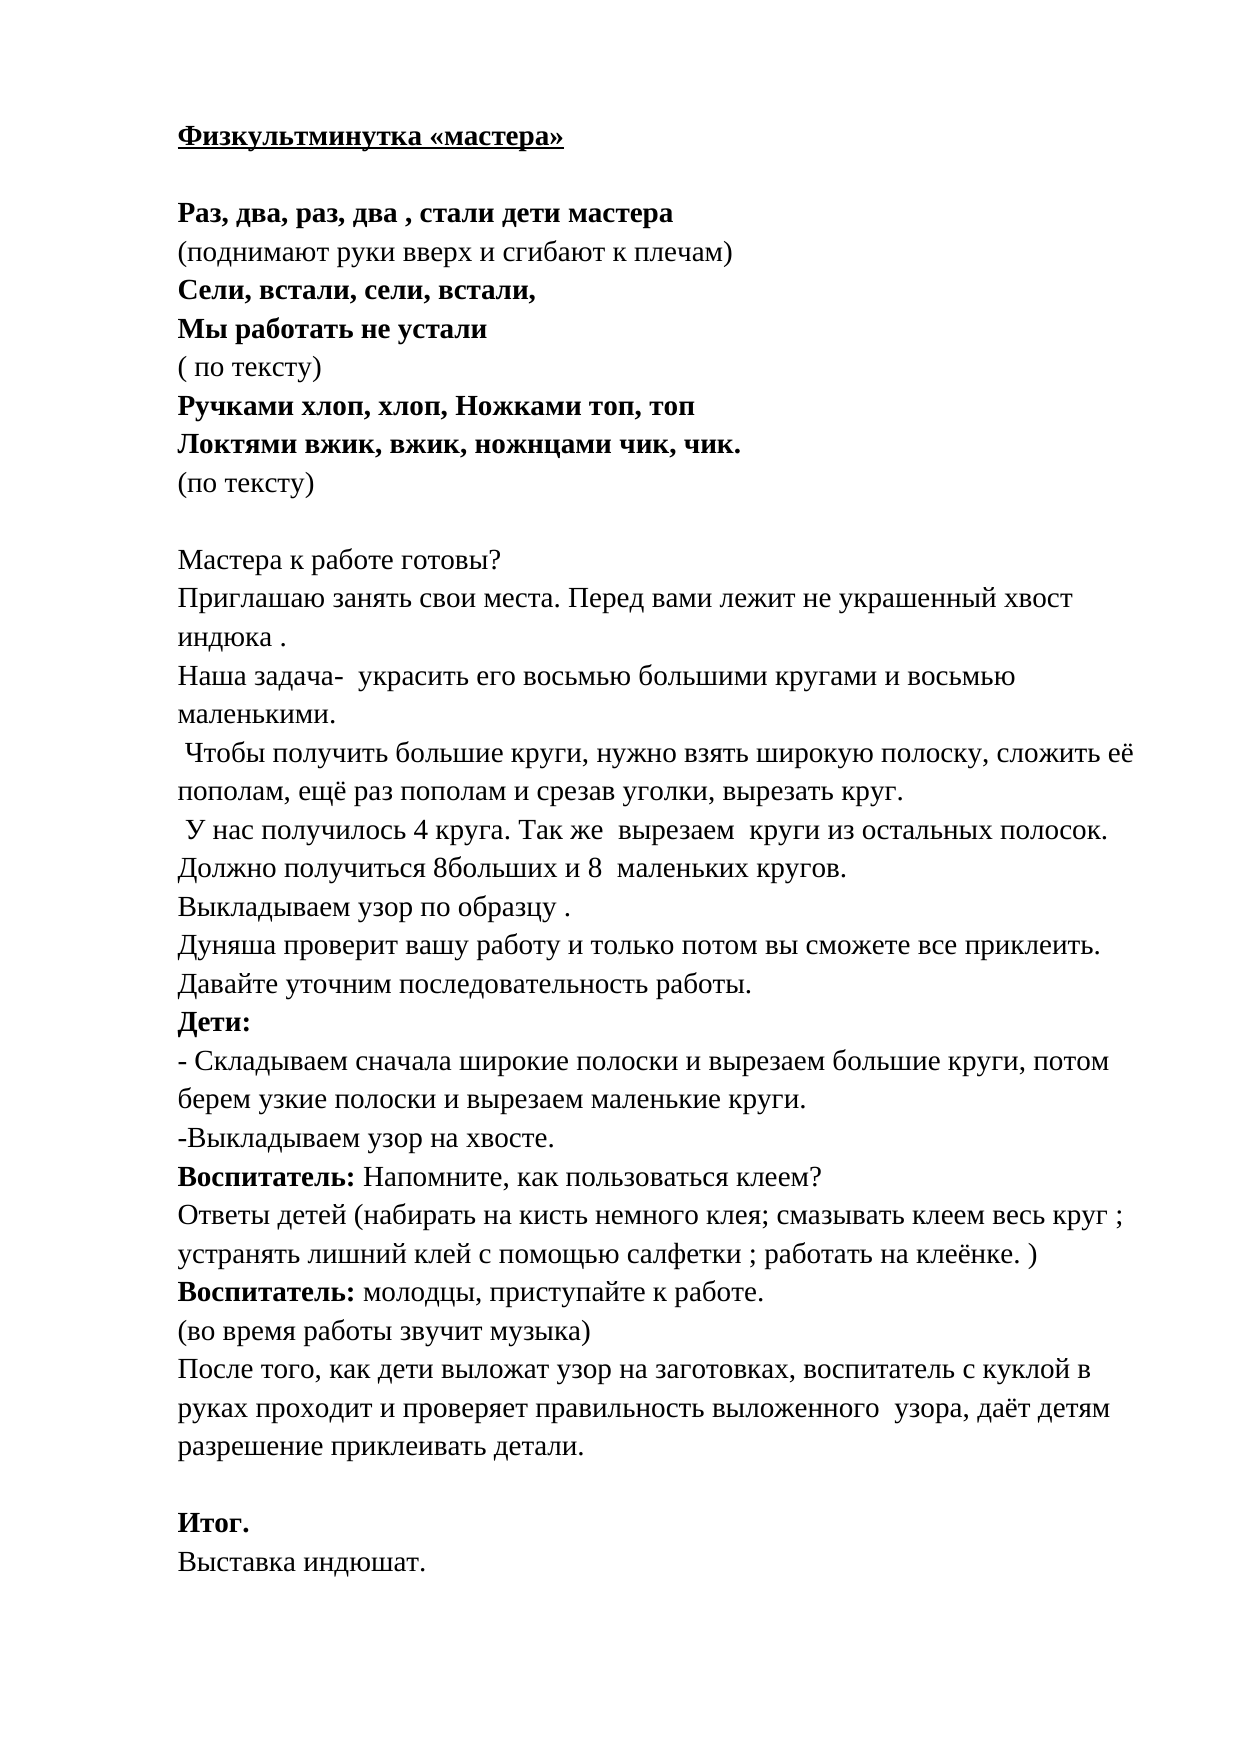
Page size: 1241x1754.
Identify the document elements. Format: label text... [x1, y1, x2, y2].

text Давайте уточним последовательность работы. [177, 966, 1152, 999]
text (во время работы звучит музыка) [177, 1313, 1152, 1346]
text Выкладываем узор по образцу . [177, 889, 1152, 922]
text Наша задача- украсить его восьмью большими кругами и восьмью маленькими. [177, 658, 1152, 730]
text (по тексту) [177, 465, 1152, 498]
text Воспитатель: Напомните, как пользоваться клеем? [177, 1159, 1152, 1192]
text Дуняша проверит вашу работу и только потом вы сможете все приклеить. [177, 927, 1152, 961]
text Мы работать не устали [177, 311, 1152, 344]
text У нас получилось 4 круга. Так же вырезаем круги из остальных полосок. Должно получиться 8больших и 8 маленьких кругов. [177, 812, 1152, 884]
text Сели, встали, сели, встали, [177, 272, 1152, 306]
text (поднимают руки вверх и сгибают к плечам) [177, 234, 1152, 267]
text Приглашаю занять свои места. Перед вами лежит не украшенный хвост индюка . [177, 581, 1152, 653]
text Чтобы получить большие круги, нужно взять широкую полоску, сложить её пополам, ещё раз пополам и срезав уголки, вырезать круг. [177, 735, 1152, 807]
text - Складываем сначала широкие полоски и вырезаем большие круги, потом берем узкие полоски и вырезаем маленькие круги. [177, 1043, 1152, 1115]
text Воспитатель: молодцы, приступайте к работе. [177, 1274, 1152, 1308]
text Итог. [177, 1506, 1152, 1539]
text Локтями вжик, вжик, ножнцами чик, чик. [177, 426, 1152, 460]
text Дети: [177, 1004, 1152, 1038]
text После того, как дети выложат узор на заготовках, воспитатель с куклой в руках проходит и проверяет правильность выложенного узора, даёт детям разрешение приклеивать детали. [177, 1351, 1152, 1462]
text Выставка индюшат. [177, 1544, 1152, 1578]
text Ручками хлоп, хлоп, Ножками топ, топ [177, 388, 1152, 421]
text -Выкладываем узор на хвосте. [177, 1120, 1152, 1154]
text Раз, два, раз, два , стали дети мастера [177, 195, 1152, 229]
text ( по тексту) [177, 349, 1152, 383]
text Ответы детей (набирать на кисть немного клея; смазывать клеем весь круг ; устранять лишний клей с помощью салфетки ; работать на клеёнке. ) [177, 1197, 1152, 1269]
text Мастера к работе готовы? [177, 542, 1152, 576]
text Физкультминутка «мастера» [177, 118, 1152, 152]
